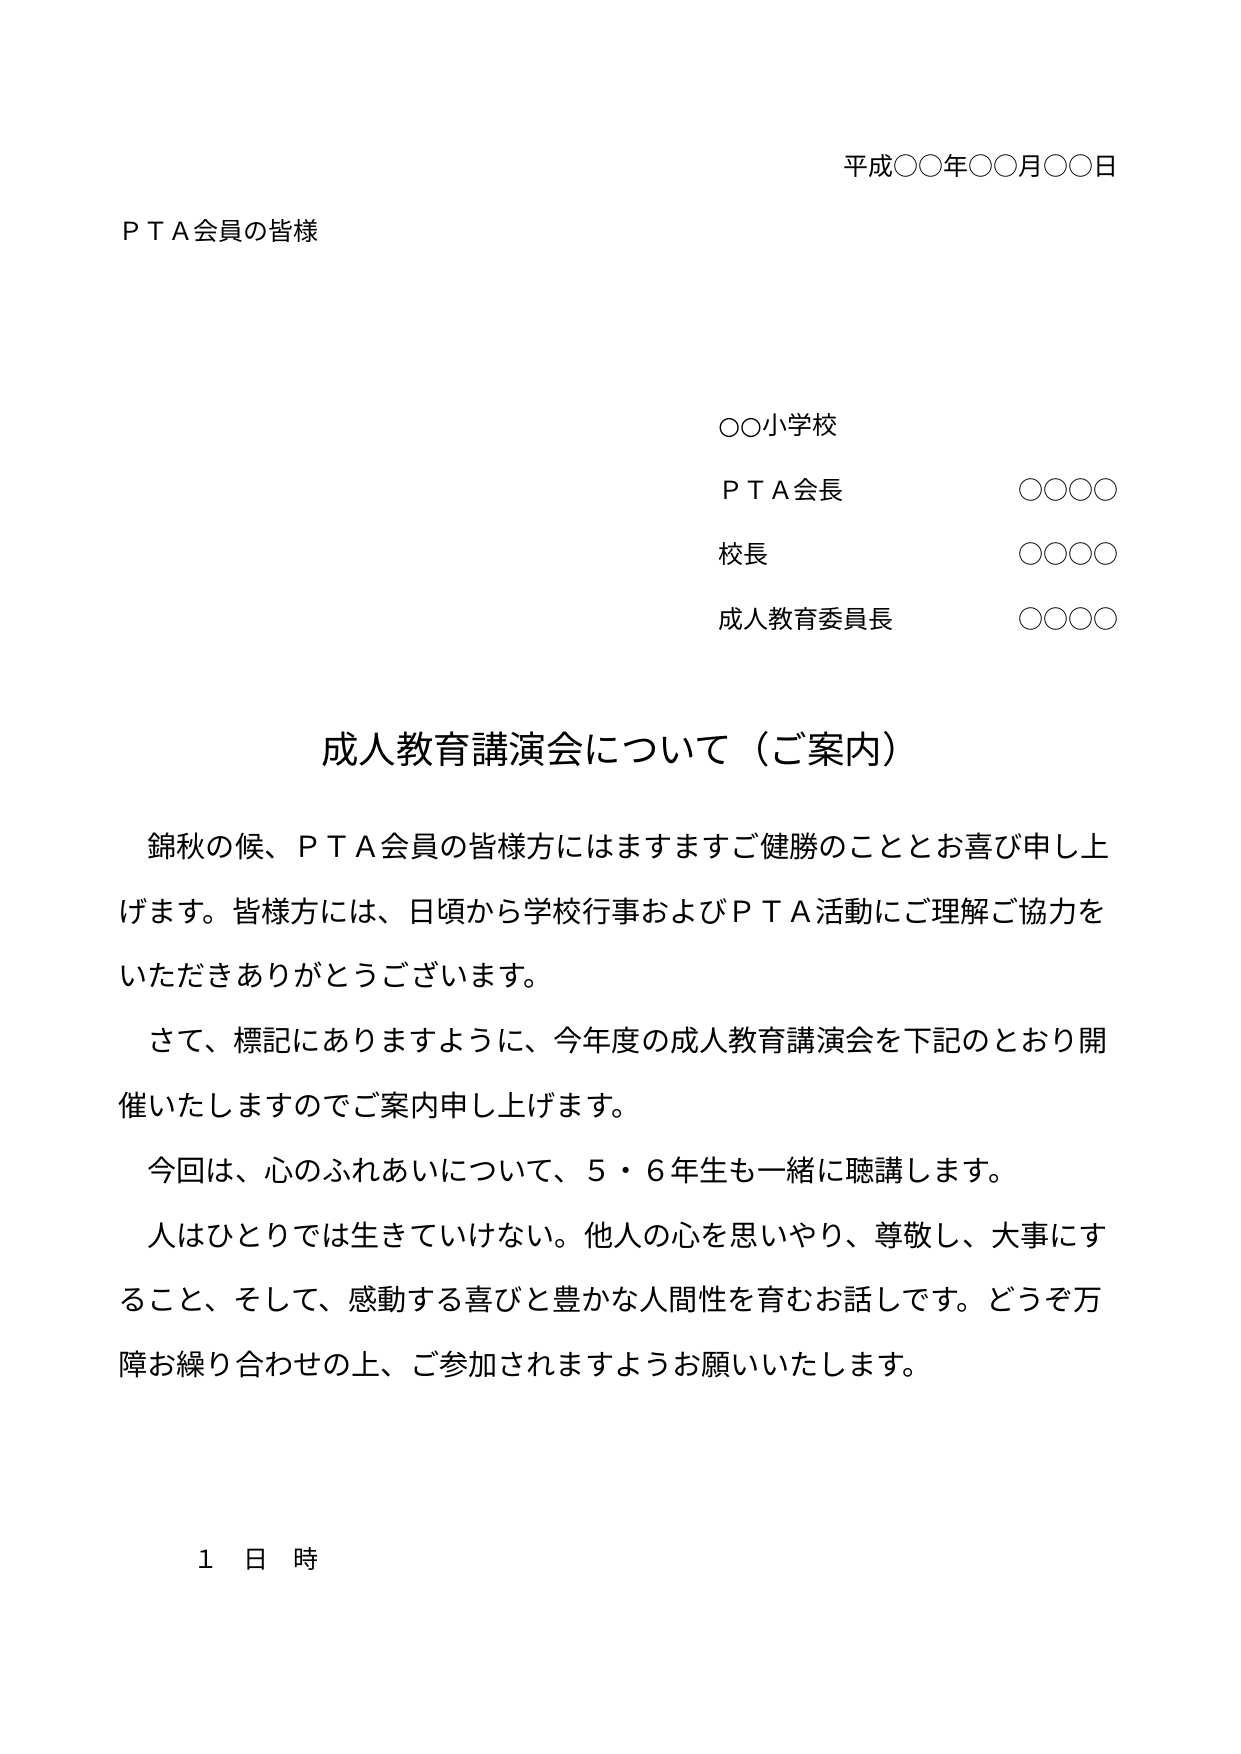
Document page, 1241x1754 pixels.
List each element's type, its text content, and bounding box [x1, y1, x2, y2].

text ＰＴＡ会長 ○○○○ [118, 456, 1122, 521]
text １ 日 時 [118, 1525, 1122, 1590]
text 成人教育委員長 ○○○○ [118, 585, 1122, 650]
text 平成○○年○○月○○日 [118, 132, 1122, 197]
text 今回は、心のふれあいについて、５・６年生も一緒に聴講します。 [118, 1136, 1122, 1201]
text さて、標記にありますように、今年度の成人教育講演会を下記のとおり開催いたしますのでご案内申し上げます。 [118, 1007, 1122, 1136]
text 校長 ○○○○ [118, 521, 1122, 585]
text ○○小学校 [118, 391, 1122, 456]
text ＰＴＡ会員の皆様 [118, 197, 1122, 261]
text 成人教育講演会について（ご案内） [118, 715, 1122, 780]
text 人はひとりでは生きていけない。他人の心を思いやり、尊敬し、大事にすること、そして、感動する喜びと豊かな人間性を育むお話しです。どうぞ万障お繰り合わせの上、ご参加されますようお願いいたします。 [118, 1201, 1122, 1395]
text 錦秋の候、ＰＴＡ会員の皆様方にはますますご健勝のこととお喜び申し上げます。皆様方には、日頃から学校行事およびＰＴＡ活動にご理解ご協力をいただきありがとうございます。 [118, 812, 1122, 1007]
